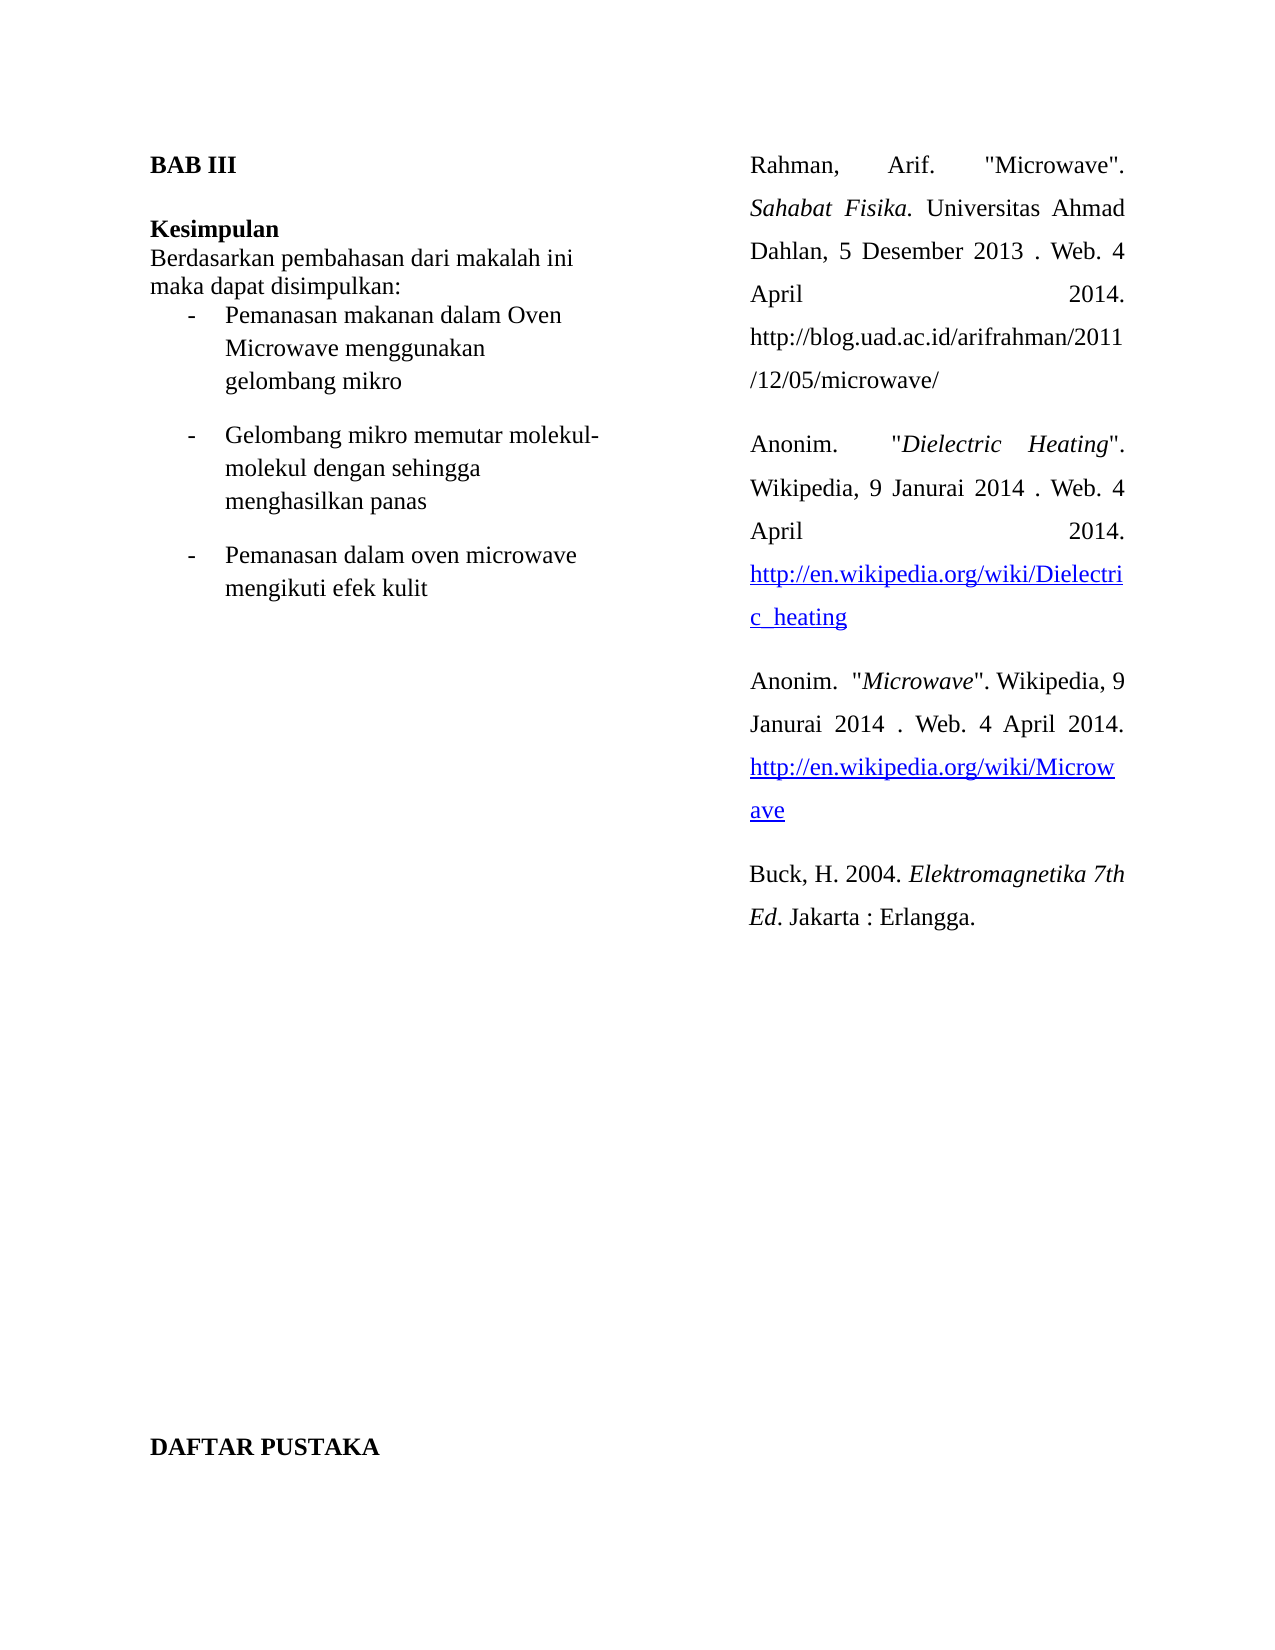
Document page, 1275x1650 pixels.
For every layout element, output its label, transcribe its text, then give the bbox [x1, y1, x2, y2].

text DAFTAR PUSTAKA [150, 1432, 600, 1461]
text Berdasarkan pembahasan dari makalah ini maka dapat disimpulkan: [150, 243, 600, 300]
text Kesimpulan [150, 214, 600, 243]
list BAB III [150, 150, 600, 179]
list Rahman, Arif. "Microwave". Sahabat Fisika. Universitas Ahmad Dahlan, 5 Desember 2013 . Web. 4 April 2014. http://blog.uad.ac.id/arifrahman/2011/12/05/microwave/ [750, 150, 1125, 394]
list Pemanasan dalam oven microwave mengikuti efek kulit [187, 540, 600, 602]
text Buck, H. 2004. Elektromagnetika 7th Ed. Jakarta : Erlangga. [749, 859, 1125, 931]
list Anonim. "Dielectric Heating". Wikipedia, 9 Janurai 2014 . Web. 4 April 2014. http://en.wikipedia.org/wiki/Dielectric_heating [750, 429, 1125, 631]
list Pemanasan makanan dalam Oven Microwave menggunakan gelombang mikro [187, 300, 600, 395]
list Anonim. "Microwave". Wikipedia, 9 Janurai 2014 . Web. 4 April 2014. http://en.wikipedia.org/wiki/Microwave [750, 666, 1125, 824]
list Gelombang mikro memutar molekul-molekul dengan sehingga menghasilkan panas [187, 420, 600, 515]
